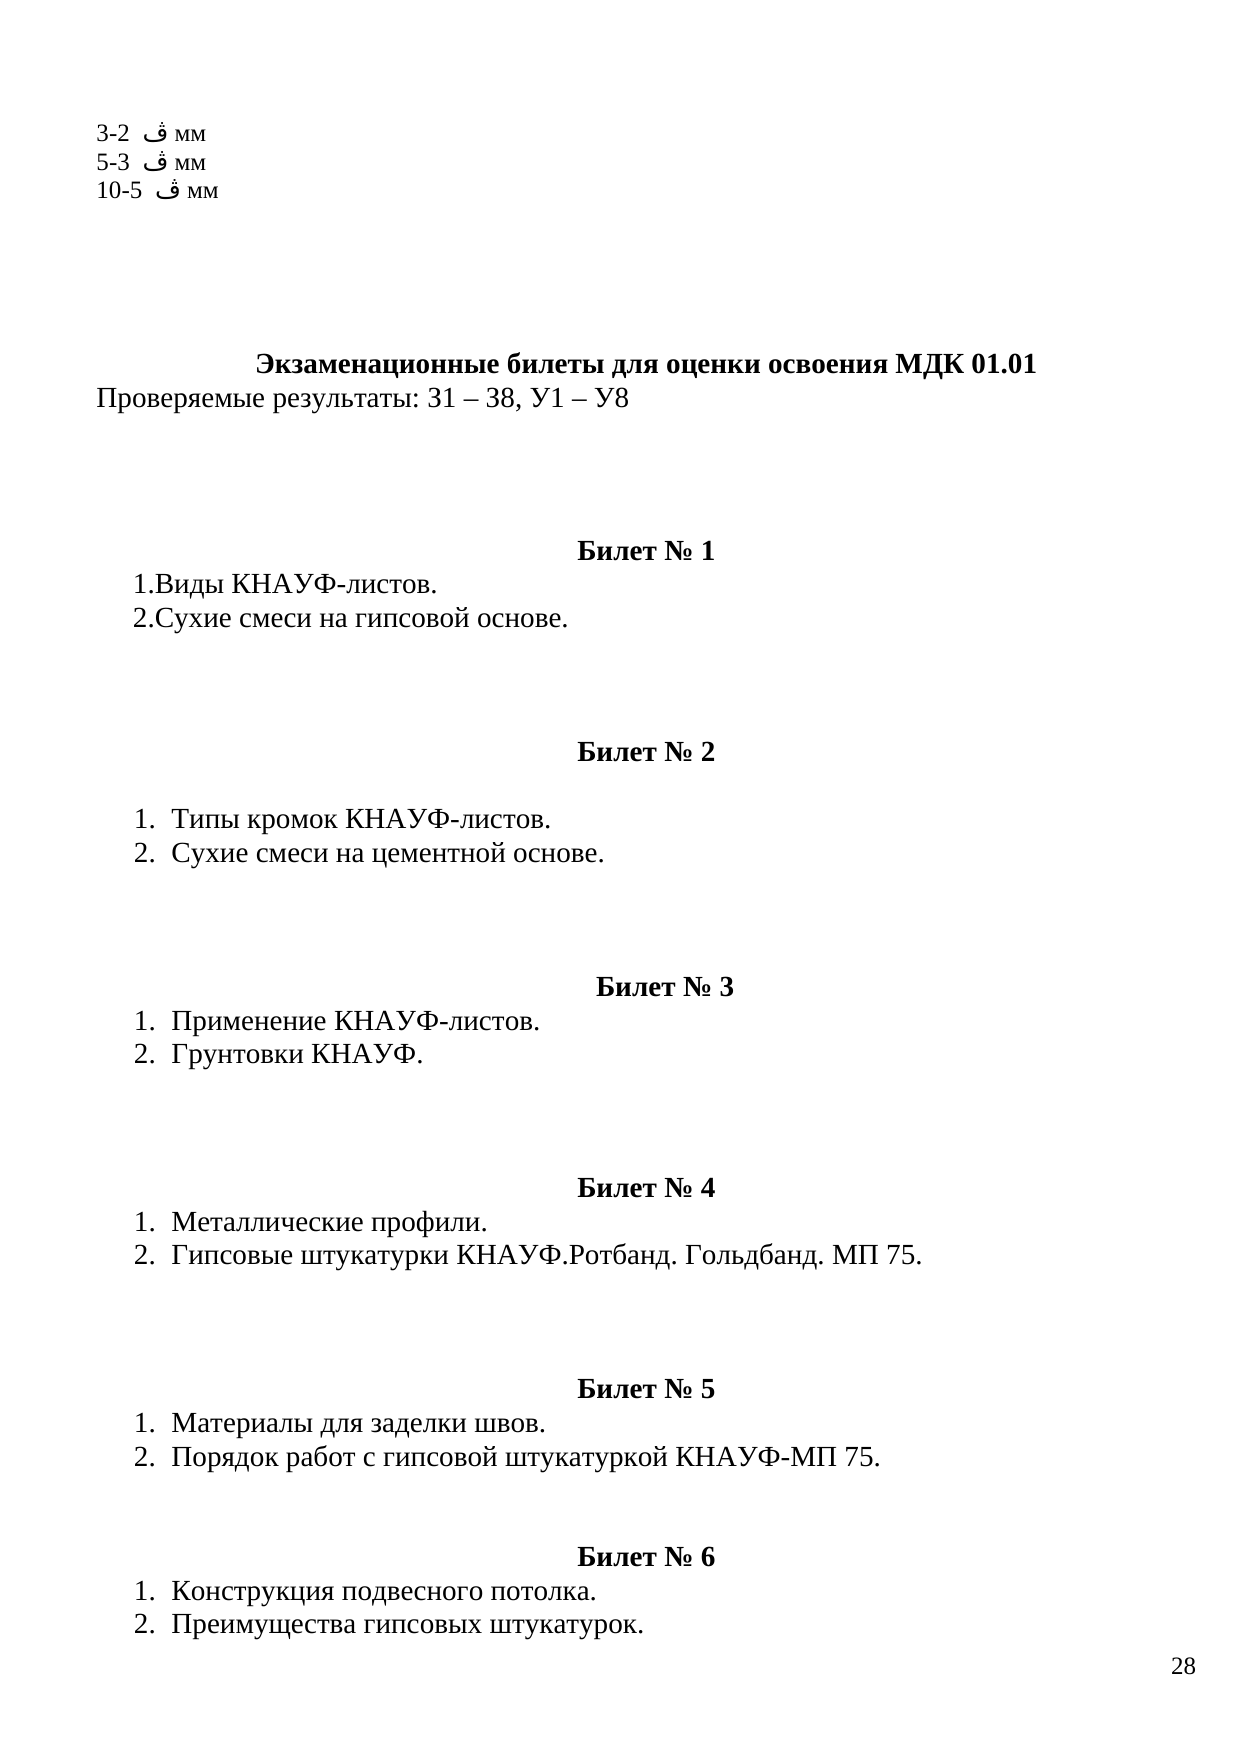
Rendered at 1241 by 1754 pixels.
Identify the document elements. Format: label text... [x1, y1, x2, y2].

table_cell ڤ 3- [85, 147, 1097, 176]
text Проверяемые результаты: З1 – З8, У1 – У8 [96, 380, 1196, 413]
list Материалы для заделки швов. [134, 1405, 1196, 1439]
list Гипсовые штукатурки КНАУФ.Ротбанд. Гольдбанд. МП 75. [134, 1237, 1196, 1271]
list Грунтовки КНАУФ. [134, 1036, 1196, 1070]
text Экзаменационные билеты для оценки освоения МДК 01.01 [96, 346, 1196, 380]
list Конструкция подвесного потолка. [134, 1573, 1196, 1606]
text Билет № 3 [134, 969, 1196, 1003]
text Билет № 4 [96, 1170, 1196, 1204]
text Билет № 1 [96, 533, 1196, 567]
list Типы кромок КНАУФ-листов. [134, 801, 1196, 835]
list Преимущества гипсовых штукатурок. [134, 1606, 1196, 1640]
text Билет № 6 [96, 1539, 1196, 1573]
list Сухие смеси на цементной основе. [134, 835, 1196, 868]
text Билет № 2 [96, 734, 1196, 768]
table_cell ڤ 5- [85, 176, 1097, 204]
text Билет № 5 [96, 1372, 1196, 1405]
list Применение КНАУФ-листов. [134, 1003, 1196, 1036]
text 2.Сухие смеси на гипсовой основе. [96, 600, 1196, 634]
text 1.Виды КНАУФ-листов. [96, 567, 1196, 600]
list Порядок работ с гипсовой штукатуркой КНАУФ-МП 75. [134, 1439, 1196, 1472]
list Металлические профили. [134, 1204, 1196, 1237]
table_cell ڤ 2- [85, 118, 1097, 147]
